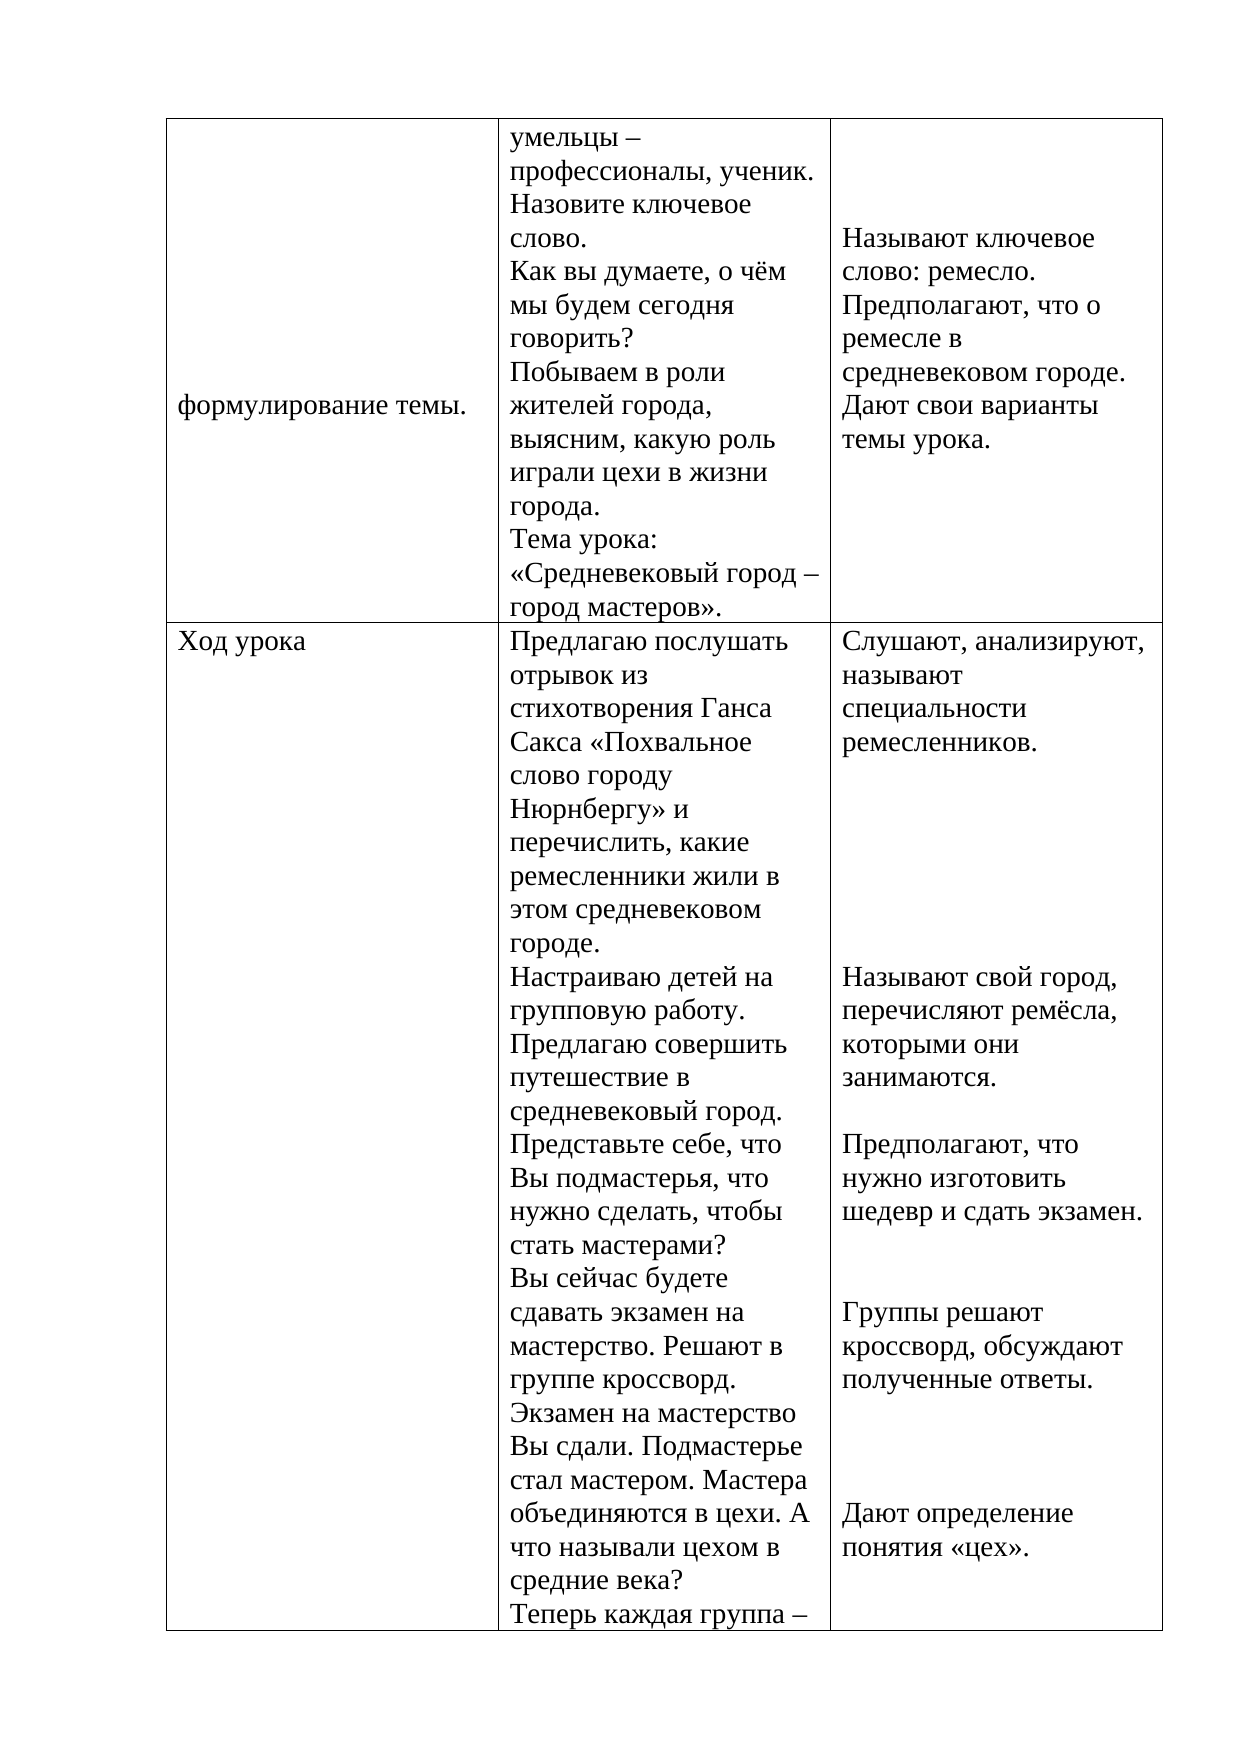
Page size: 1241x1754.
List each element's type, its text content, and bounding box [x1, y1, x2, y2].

table_cell Ход урока [167, 623, 498, 1629]
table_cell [831, 119, 1162, 622]
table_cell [499, 623, 830, 1629]
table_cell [167, 119, 498, 622]
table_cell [831, 623, 1162, 1629]
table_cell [499, 119, 830, 622]
